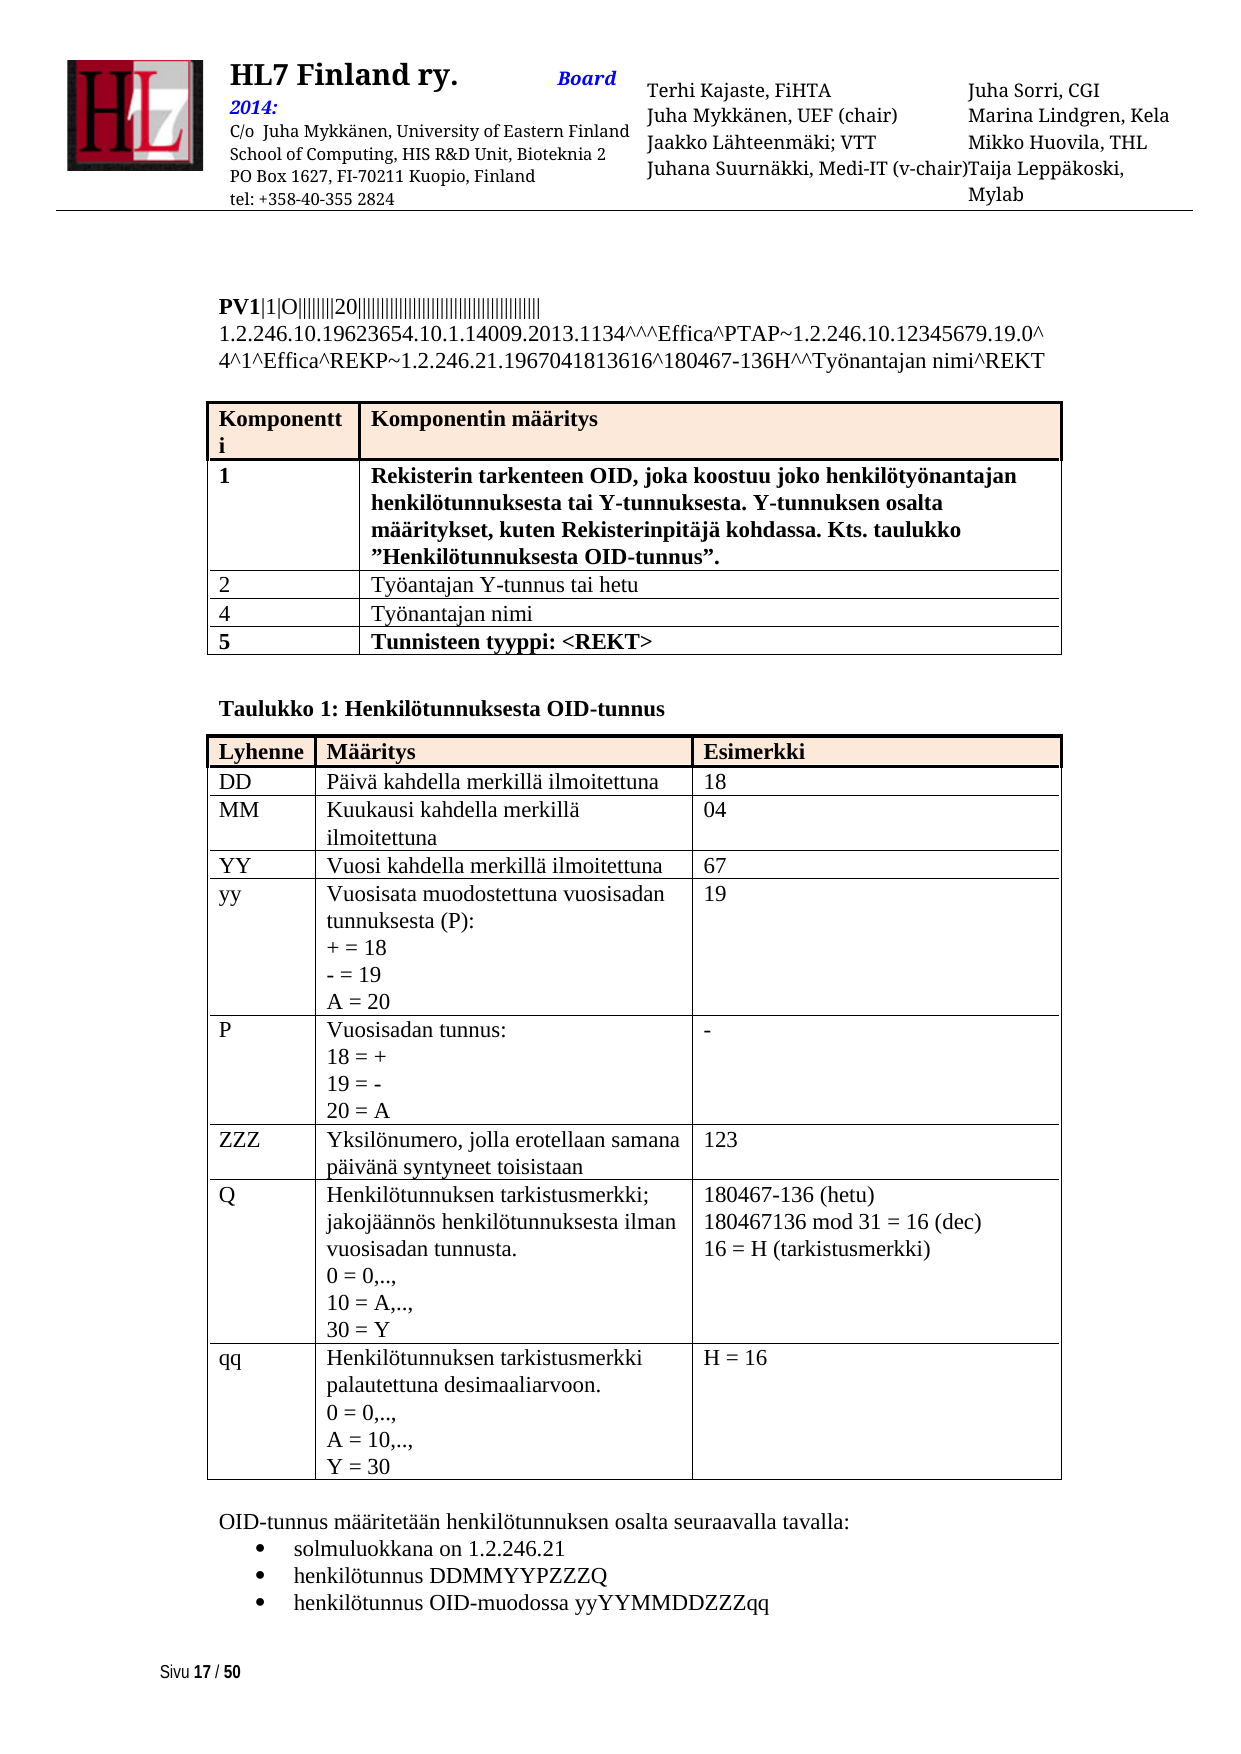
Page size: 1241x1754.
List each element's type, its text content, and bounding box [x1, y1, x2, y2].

table_cell Tunnisteen tyyppi: <REKT> [360, 626, 1061, 654]
table_cell Q [208, 1179, 315, 1343]
table_cell - [693, 1015, 1061, 1124]
table_cell P [208, 1015, 315, 1124]
table_cell 67 [693, 850, 1061, 878]
table_cell 4 [208, 598, 359, 626]
table_cell Vuosisadan tunnus: 18 = + 19 = - 20 = A [316, 1016, 692, 1124]
table_cell YY [208, 850, 315, 878]
table_cell Työantajan Y-tunnus tai hetu [360, 570, 1061, 598]
table_cell H = 16 [693, 1343, 1061, 1479]
table_header Määritys [317, 738, 691, 764]
table_cell 123 [693, 1124, 1061, 1179]
table_cell 180467-136 (hetu) 180467136 mod 31 = 16 (dec) 16 = H (tarkistusmerkki) [693, 1179, 1061, 1343]
table_cell Päivä kahdella merkillä ilmoitettuna [316, 768, 692, 795]
picture [67, 60, 204, 171]
text OID-tunnus määritetään henkilötunnuksen osalta seuraavalla tavalla: [218, 1507, 1051, 1534]
table_cell 04 [693, 795, 1061, 850]
table_cell Kuukausi kahdella merkillä ilmoitettuna [316, 796, 692, 850]
table_cell Yksilönumero, jolla erotellaan samana päivänä syntyneet toisistaan [316, 1125, 692, 1179]
table_cell 18 [693, 765, 1061, 795]
table_cell Vuosi kahdella merkillä ilmoitettuna [316, 851, 692, 878]
table_header Komponentti [209, 404, 358, 458]
table_cell 19 [693, 878, 1061, 1014]
table_header Esimerkki [694, 738, 1060, 764]
table_header Komponentin määritys [361, 404, 1060, 458]
table_cell qq [208, 1343, 315, 1479]
table_cell Työnantajan nimi [360, 598, 1061, 626]
table_cell 5 [208, 626, 359, 654]
list henkilötunnus OID-muodossa yyYYMMDDZZZqq [256, 1588, 1051, 1616]
table_cell Henkilötunnuksen tarkistusmerkki; jakojäännös henkilötunnuksesta ilman vuosisadan tunnusta. 0 = 0,.., 10 = A,.., 30 = Y [316, 1180, 692, 1343]
table_cell MM [208, 795, 315, 850]
text PV1|1|O||||||||20||||||||||||||||||||||||||||||||||||||||1.2.246.10.19623654.10.1.14009.2013.1134^^^Effica^PTAP~1.2.246.10.12345679.19.0^4^1^Effica^REKP~1.2.246.21.1967041813616^180467-136H^^Työnantajan nimi^REKT [218, 293, 1051, 374]
table_cell Rekisterin tarkenteen OID, joka koostuu joko henkilötyönantajan henkilötunnuksesta tai Y-tunnuksesta. Y-tunnuksen osalta määritykset, kuten Rekisterinpitäjä kohdassa. Kts. taulukko ”Henkilötunnuksesta OID-tunnus”. [360, 458, 1061, 570]
table_cell Vuosisata muodostettuna vuosisadan tunnuksesta (P): + = 18 - = 19 A = 20 [316, 879, 692, 1014]
list solmuluokkana on 1.2.246.21 [256, 1534, 1051, 1561]
table_cell ZZZ [208, 1124, 315, 1179]
table_cell DD [208, 766, 315, 795]
table_header Lyhenne [209, 738, 314, 764]
table_cell 2 [208, 570, 359, 598]
table_cell Henkilötunnuksen tarkistusmerkki palautettuna desimaaliarvoon. 0 = 0,.., A = 10,.., Y = 30 [316, 1344, 692, 1479]
list henkilötunnus DDMMYYPZZZQ [256, 1561, 1051, 1588]
table_cell yy [208, 878, 315, 1014]
text Taulukko 1: Henkilötunnuksesta OID-tunnus [159, 695, 1051, 722]
table_cell 1 [208, 459, 359, 570]
